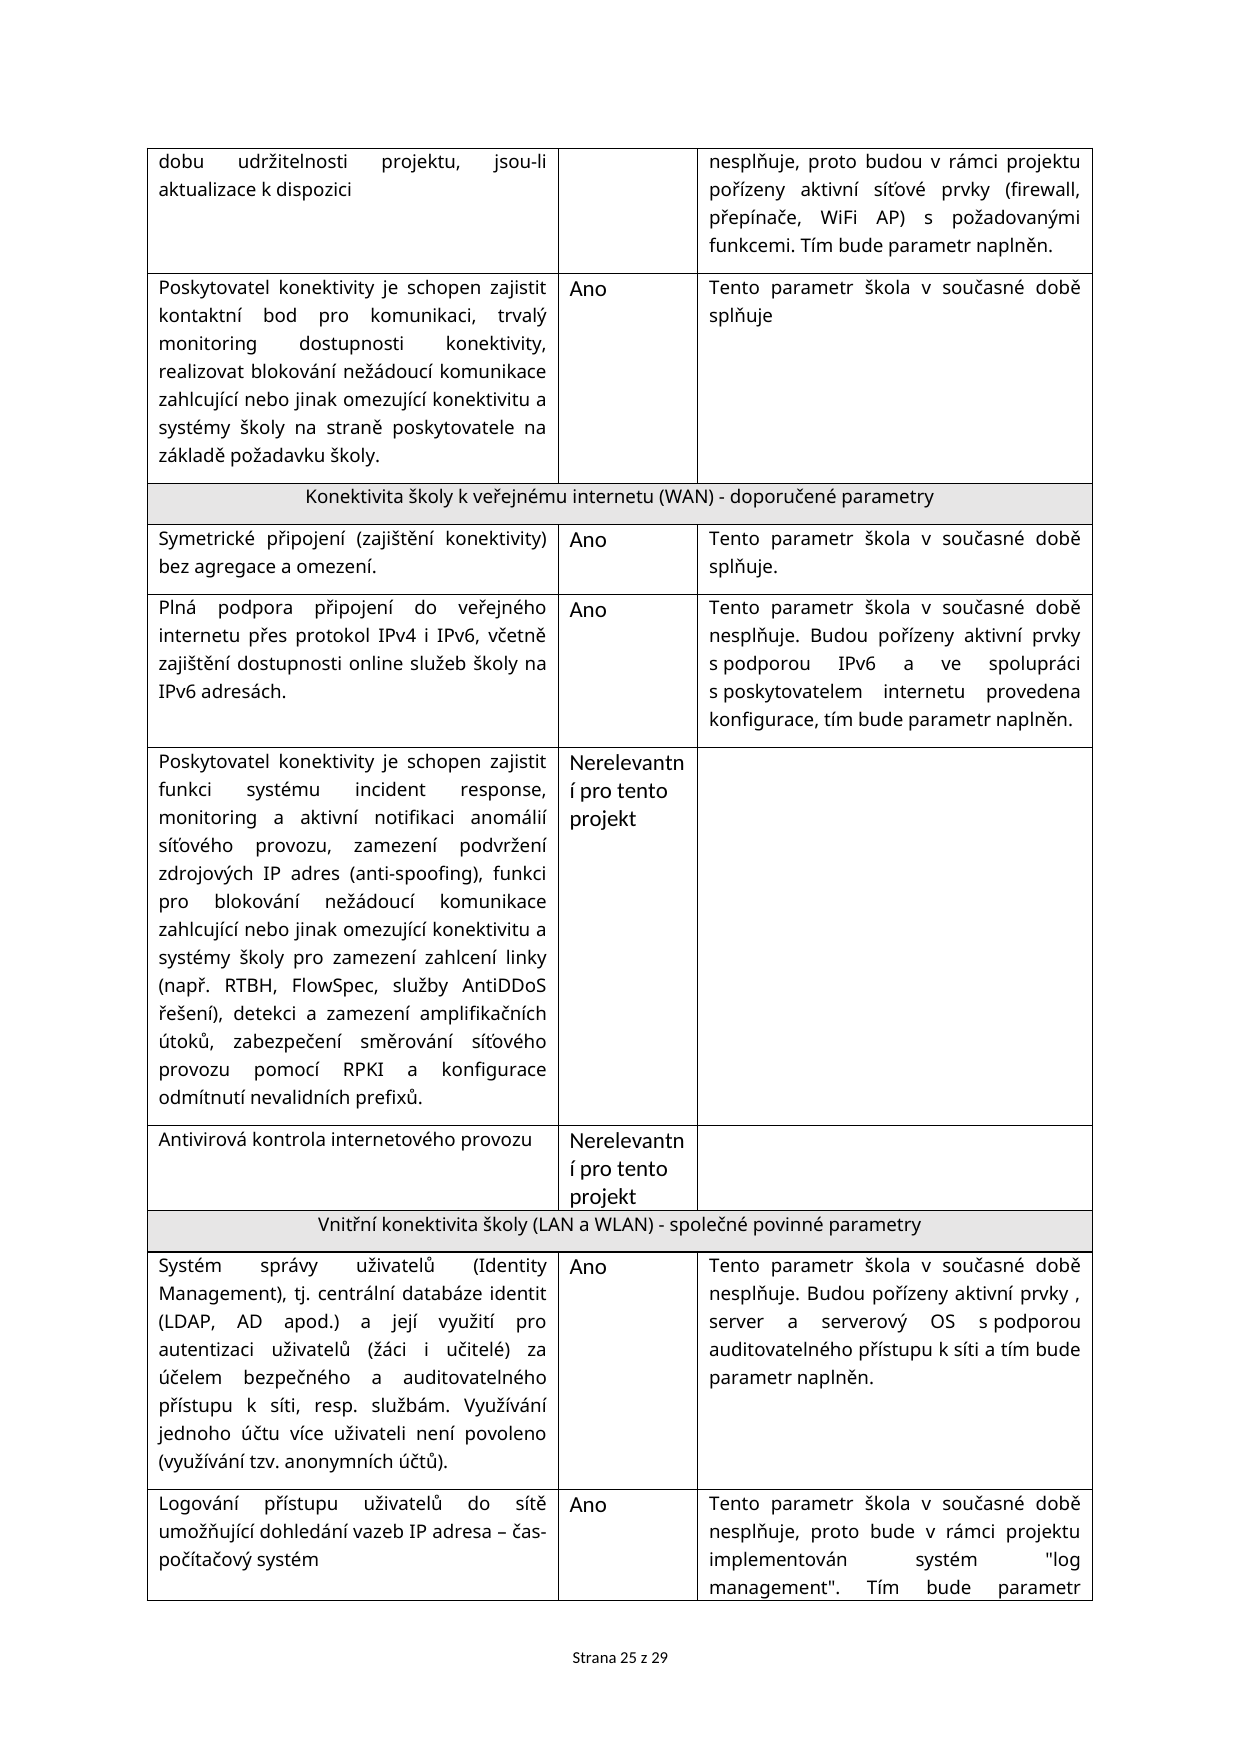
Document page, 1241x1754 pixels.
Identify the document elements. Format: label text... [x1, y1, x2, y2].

table_cell Tento parametr škola v současné době splňuje. [698, 525, 1092, 594]
table_cell [559, 274, 697, 483]
table_cell Poskytovatel konektivity je schopen zajistit funkci systému incident response, monitoring a aktivní notifikaci anomálií síťového provozu, zamezení podvržení zdrojových IP adres (anti-spoofing), funkci pro blokování nežádoucí komunikace zahlcující nebo jinak omezující konektivitu a systémy školy pro zamezení zahlcení linky (např. RTBH, FlowSpec, služby AntiDDoS řešení), detekci a zamezení amplifikačních útoků, zabezpečení směrování síťového provozu pomocí RPKI a konfigurace odmítnutí nevalidních prefixů. [148, 748, 558, 1125]
table_cell Systém správy uživatelů (Identity Management), tj. centrální databáze identit (LDAP, AD apod.) a její využití pro autentizaci uživatelů (žáci i učitelé) za účelem bezpečného a auditovatelného přístupu k síti, resp. službám. Využívání jednoho účtu více uživateli není povoleno (využívání tzv. anonymních účtů). [148, 1253, 558, 1489]
table_cell Tento parametr škola v současné době nesplňuje. Budou pořízeny aktivní prvky , server a serverový OS s podporou auditovatelného přístupu k síti a tím bude parametr naplněn. [698, 1253, 1092, 1489]
table_cell [559, 525, 697, 594]
table_cell Vnitřní konektivita školy (LAN a WLAN) - společné povinné parametry [148, 1211, 1092, 1251]
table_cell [148, 1490, 558, 1600]
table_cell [698, 1490, 1092, 1600]
table_cell [559, 1126, 697, 1210]
table_cell Antivirová kontrola internetového provozu [148, 1126, 558, 1210]
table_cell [148, 149, 558, 273]
table_cell Tento parametr škola v současné době nesplňuje. Budou pořízeny aktivní prvky s podporou IPv6 a ve spolupráci s poskytovatelem internetu provedena konfigurace, tím bude parametr naplněn. [698, 595, 1092, 747]
table_cell [559, 1490, 697, 1600]
table_cell [559, 1253, 697, 1489]
table_cell Plná podpora připojení do veřejného internetu přes protokol IPv4 i IPv6, včetně zajištění dostupnosti online služeb školy na IPv6 adresách. [148, 595, 558, 747]
table_cell [559, 748, 697, 1125]
table_cell Konektivita školy k veřejnému internetu (WAN) - doporučené parametry [148, 484, 1092, 524]
table_cell [559, 149, 697, 273]
table_cell [698, 1126, 1092, 1210]
table_cell Symetrické připojení (zajištění konektivity) bez agregace a omezení. [148, 525, 558, 594]
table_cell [698, 149, 1092, 273]
table_cell Tento parametr škola v současné době splňuje [698, 274, 1092, 483]
table_cell Poskytovatel konektivity je schopen zajistit kontaktní bod pro komunikaci, trvalý monitoring dostupnosti konektivity, realizovat blokování nežádoucí komunikace zahlcující nebo jinak omezující konektivitu a systémy školy na straně poskytovatele na základě požadavku školy. [148, 274, 558, 483]
table_cell [559, 595, 697, 747]
table_cell [698, 748, 1092, 1125]
